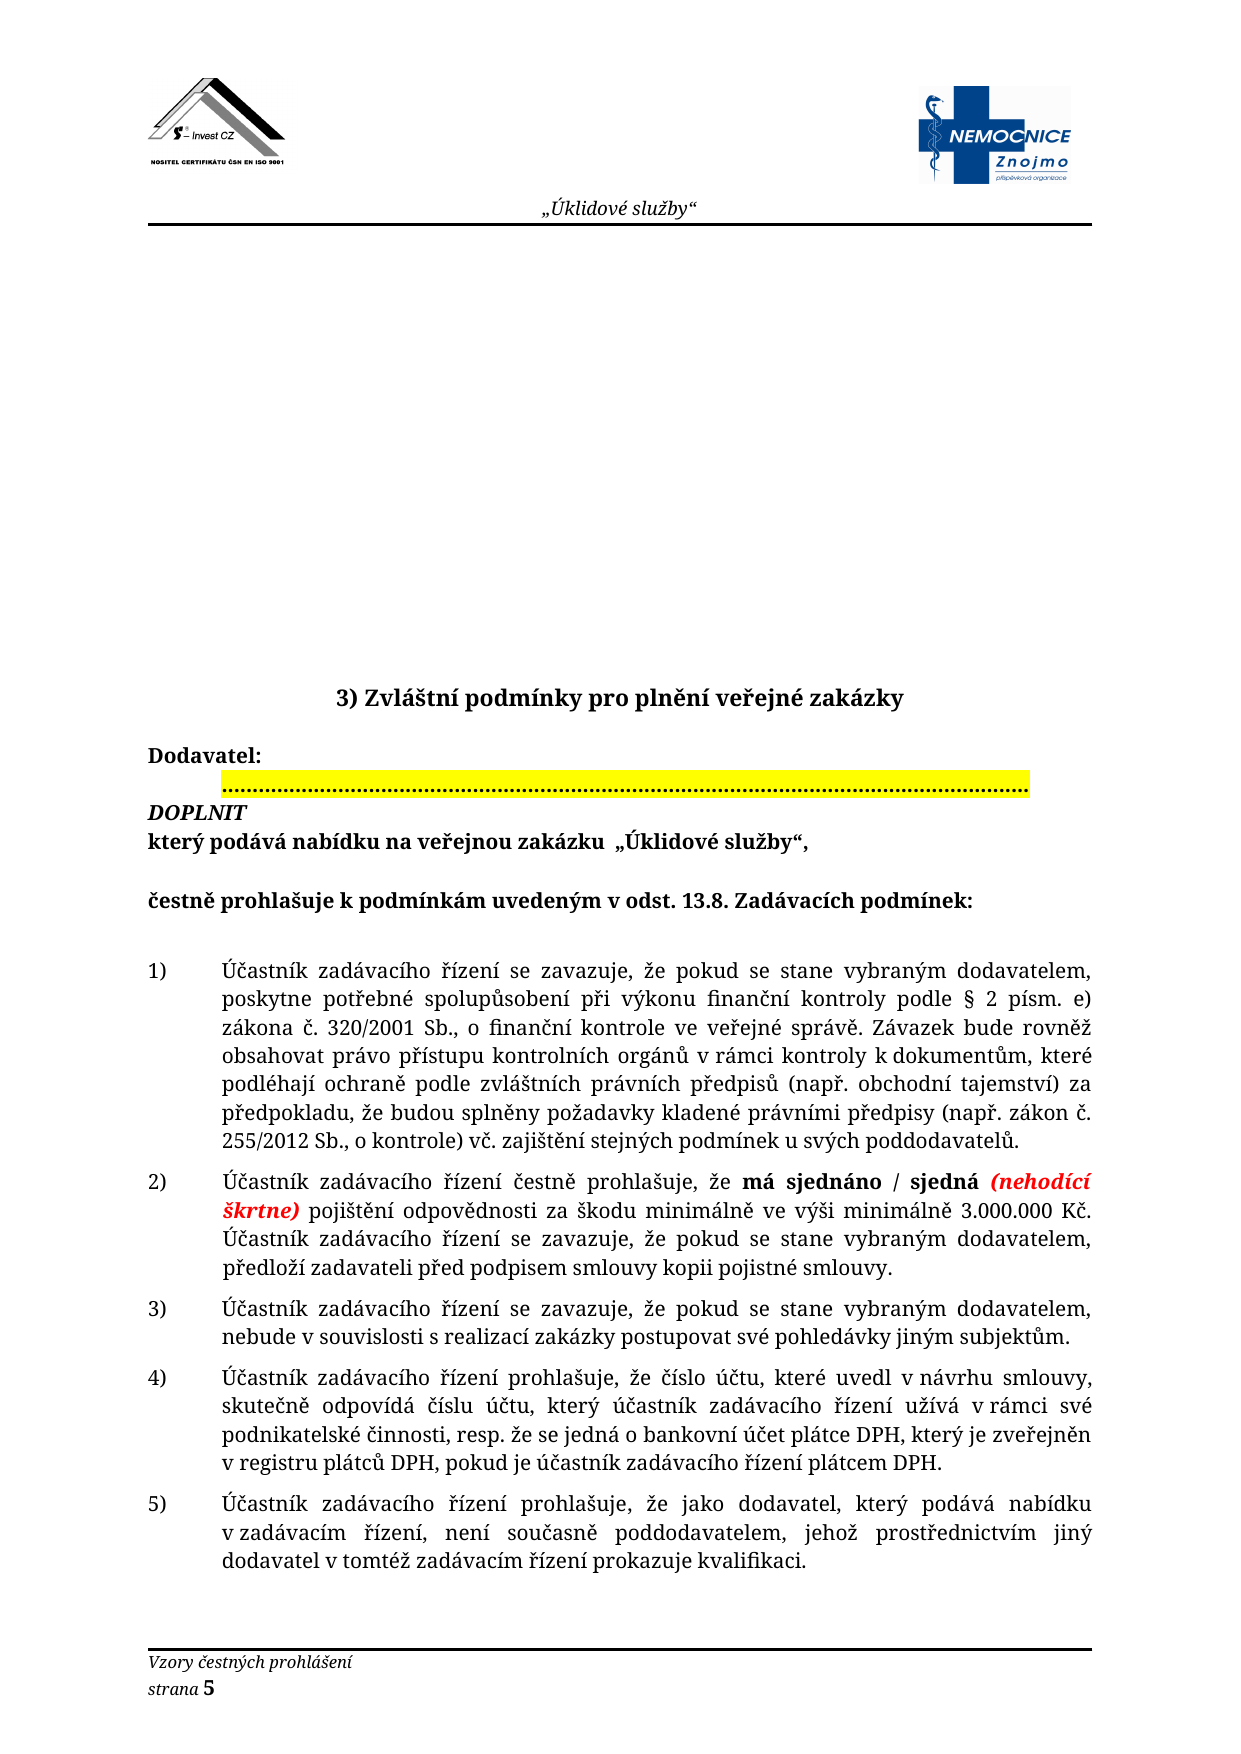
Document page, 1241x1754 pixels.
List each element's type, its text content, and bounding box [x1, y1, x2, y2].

text 3) Zvláštní podmínky pro plnění veřejné zakázky [148, 682, 1092, 713]
text který podává nabídku na veřejnou zakázku „Úklidové služby“, [148, 827, 1092, 855]
text 3) Účastník zadávacího řízení se zavazuje, že pokud se stane vybraným dodavatelem, nebude v souvislosti s realizací zakázky postupovat své pohledávky jiným subjektům. [148, 1294, 1092, 1351]
text Dodavatel: .................................................................................................................................... DOPLNIT [148, 741, 1092, 827]
text 1) Účastník zadávacího řízení se zavazuje, že pokud se stane vybraným dodavatelem, poskytne potřebné spolupůsobení při výkonu finanční kontroly podle § 2 písm. e) zákona č. 320/2001 Sb., o finanční kontrole ve veřejné správě. Závazek bude rovněž obsahovat právo přístupu kontrolních orgánů v rámci kontroly k dokumentům, které podléhají ochraně podle zvláštních právních předpisů (např. obchodní tajemství) za předpokladu, že budou splněny požadavky kladené právními předpisy (např. zákon č. 255/2012 Sb., o kontrole) vč. zajištění stejných podmínek u svých poddodavatelů. [148, 956, 1092, 1155]
text 5) Účastník zadávacího řízení prohlašuje, že jako dodavatel, který podává nabídku v zadávacím řízení, není současně poddodavatelem, jehož prostřednictvím jiný dodavatel v tomtéž zadávacím řízení prokazuje kvalifikaci. [148, 1489, 1092, 1574]
text čestně prohlašuje k podmínkám uvedeným v odst. 13.8. Zadávacích podmínek: [148, 886, 1092, 915]
picture [918, 86, 1071, 184]
picture [147, 78, 298, 174]
text 4) Účastník zadávacího řízení prohlašuje, že číslo účtu, které uvedl v návrhu smlouvy, skutečně odpovídá číslu účtu, který účastník zadávacího řízení užívá v rámci své podnikatelské činnosti, resp. že se jedná o bankovní účet plátce DPH, který je zveřejněn v registru plátců DPH, pokud je účastník zadávacího řízení plátcem DPH. [148, 1363, 1092, 1477]
text 2) Účastník zadávacího řízení čestně prohlašuje, že má sjednáno / sjedná (nehodící škrtne) pojištění odpovědnosti za škodu minimálně ve výši minimálně 3.000.000 Kč. Účastník zadávacího řízení se zavazuje, že pokud se stane vybraným dodavatelem, předloží zadavateli před podpisem smlouvy kopii pojistné smlouvy. [148, 1167, 1092, 1281]
